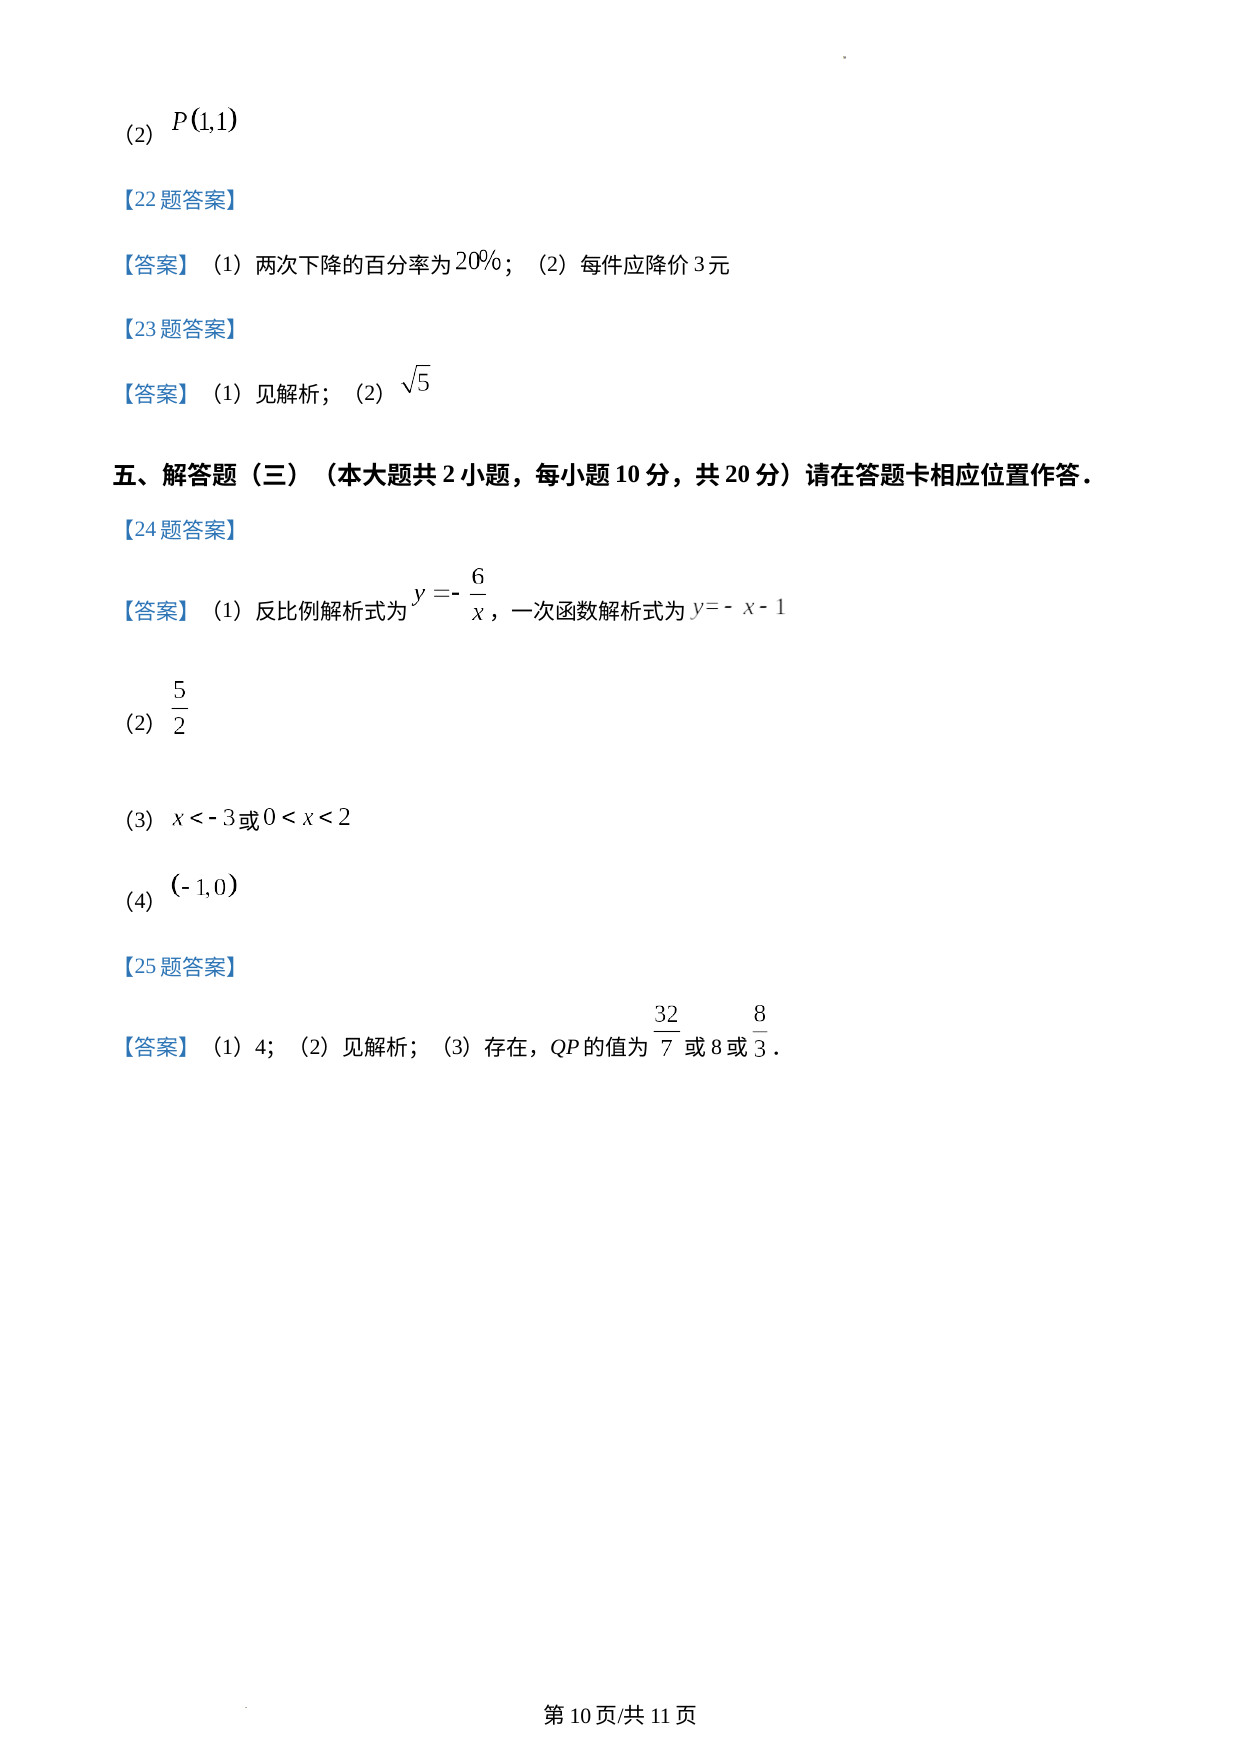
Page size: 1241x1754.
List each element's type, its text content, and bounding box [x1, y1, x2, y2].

text 【答案】（1）两次下降的百分率为；（2）每件应降价3元 [112, 231, 1128, 296]
text （4） [112, 868, 1128, 933]
text （3）或 [112, 787, 1128, 852]
text 【25题答案】 [112, 949, 1128, 982]
text 【答案】（1）4；（2）见解析；（3）存在，QP的值为或8或． [112, 997, 1128, 1095]
text 五、解答题（三）（本大题共2小题，每小题10分，共20分）请在答题卡相应位置作答． [112, 441, 1128, 506]
text （2） [112, 102, 1128, 167]
text 【答案】（1）见解析；（2） [112, 360, 1128, 425]
text 【23题答案】 [112, 312, 1128, 344]
text 【答案】（1）反比例解析式为，一次函数解析式为 [112, 561, 1128, 658]
text （2） [112, 674, 1128, 772]
text 【22题答案】 [112, 183, 1128, 215]
text 【24题答案】 [112, 512, 1128, 545]
